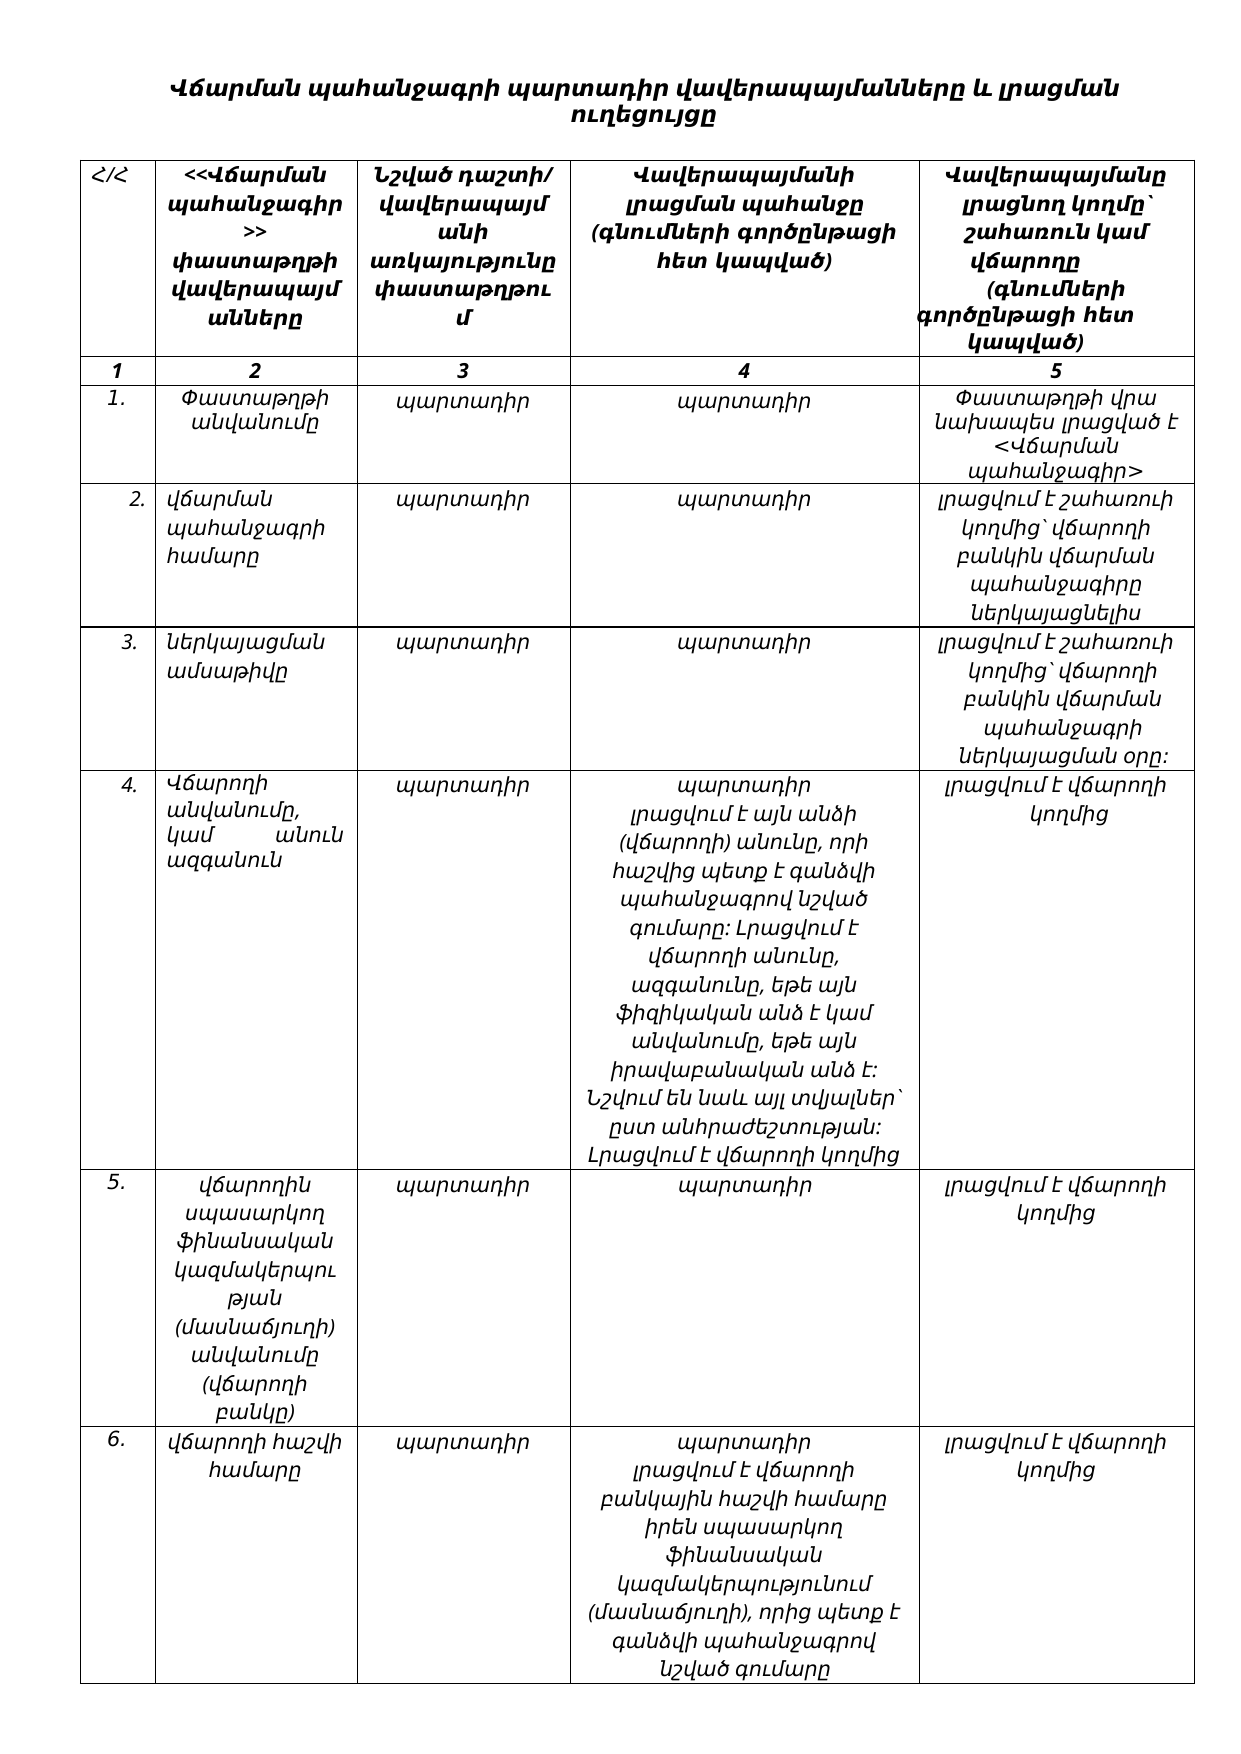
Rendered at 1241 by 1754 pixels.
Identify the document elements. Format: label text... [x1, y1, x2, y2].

table_header Նշված դաշտի/ վավերապայմանի առկայությունը փաստաթղթում [358, 161, 570, 356]
table_cell 5 [920, 357, 1194, 385]
table_cell 1 [81, 357, 155, 385]
table_cell լրացվում է վճարողի կողմից [920, 771, 1194, 1169]
table_cell 4 [571, 357, 919, 385]
table_cell պարտադիր [358, 484, 570, 626]
table_cell [81, 484, 155, 626]
table_cell պարտադիր [571, 1170, 919, 1426]
table_cell վճարման պահանջագրի համարը [156, 484, 357, 626]
table_header Հ/Հ [81, 161, 155, 356]
table_cell պարտադիր լրացվում է վճարողի բանկային հաշվի համարը իրեն սպասարկող ֆինանսական կազմակերպությունում (մասնաճյուղի), որից պետք է գանձվի պահանջագրով նշված գումարը [571, 1427, 919, 1683]
table_cell լրացվում է վճարողի կողմից [920, 1170, 1194, 1426]
table_cell լրացվում է շահառուի կողմից` վճարողի բանկին վճարման պահանջագրի ներկայացման օրը: [920, 628, 1194, 769]
table_cell 3 [358, 357, 570, 385]
table_cell պարտադիր [571, 386, 919, 483]
table_cell [81, 628, 155, 769]
table_cell պարտադիր [571, 484, 919, 626]
table_cell պարտադիր [358, 1170, 570, 1426]
table_cell 6. [81, 1427, 155, 1683]
table_header <<Վճարման պահանջագիր>> փաստաթղթի վավերապայմանները [156, 161, 357, 356]
table_cell 5. [81, 1170, 155, 1426]
text Վճարման պահանջագրի պարտադիր վավերապայմանները և լրացման ուղեցույցը [118, 75, 1171, 128]
table_cell պարտադիր [358, 386, 570, 483]
table_cell վճարողին սպասարկող ֆինանսական կազմակերպության (մասնաճյուղի) անվանումը (վճարողի բանկը) [156, 1170, 357, 1426]
table_header Վավերապայմանի լրացման պահանջը (գնումների գործընթացի հետ կապված) [571, 161, 919, 356]
table_cell ներկայացման ամսաթիվը [156, 628, 357, 769]
table_cell պարտադիր [358, 1427, 570, 1683]
table_cell Փաստաթղթի անվանումը [156, 386, 357, 483]
table_cell Վճարողի անվանումը, կամ անուն ազգանուն [156, 771, 357, 1169]
table_cell [81, 771, 155, 1169]
table_header Վավերապայմանը լրացնող կողմը` շահառուն կամ վճարողը (գնումների գործընթացի հետ կապված) [920, 161, 1194, 356]
table_cell պարտադիր [358, 628, 570, 769]
table_cell լրացվում է շահառուի կողմից` վճարողի բանկին վճարման պահանջագիրը ներկայացնելիս [920, 484, 1194, 626]
table_cell վճարողի հաշվի համարը [156, 1427, 357, 1683]
table_cell 2 [156, 357, 357, 385]
table_cell 1. [81, 386, 155, 483]
table_cell պարտադիր լրացվում է այն անձի (վճարողի) անունը, որի հաշվից պետք է գանձվի պահանջագրով նշված գումարը: Լրացվում է վճարողի անունը, ազգանունը, եթե այն ֆիզիկական անձ է կամ անվանումը, եթե այն իրավաբանական անձ է: Նշվում են նաև այլ տվյալներ` ըստ անհրաժեշտության: Լրացվում է վճարողի կողմից [571, 771, 919, 1169]
table_cell Փաստաթղթի վրա նախապես լրացված է <Վճարման պահանջագիր> [920, 386, 1194, 483]
table_cell պարտադիր [571, 628, 919, 769]
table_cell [920, 1427, 1194, 1683]
table_cell պարտադիր [358, 771, 570, 1169]
